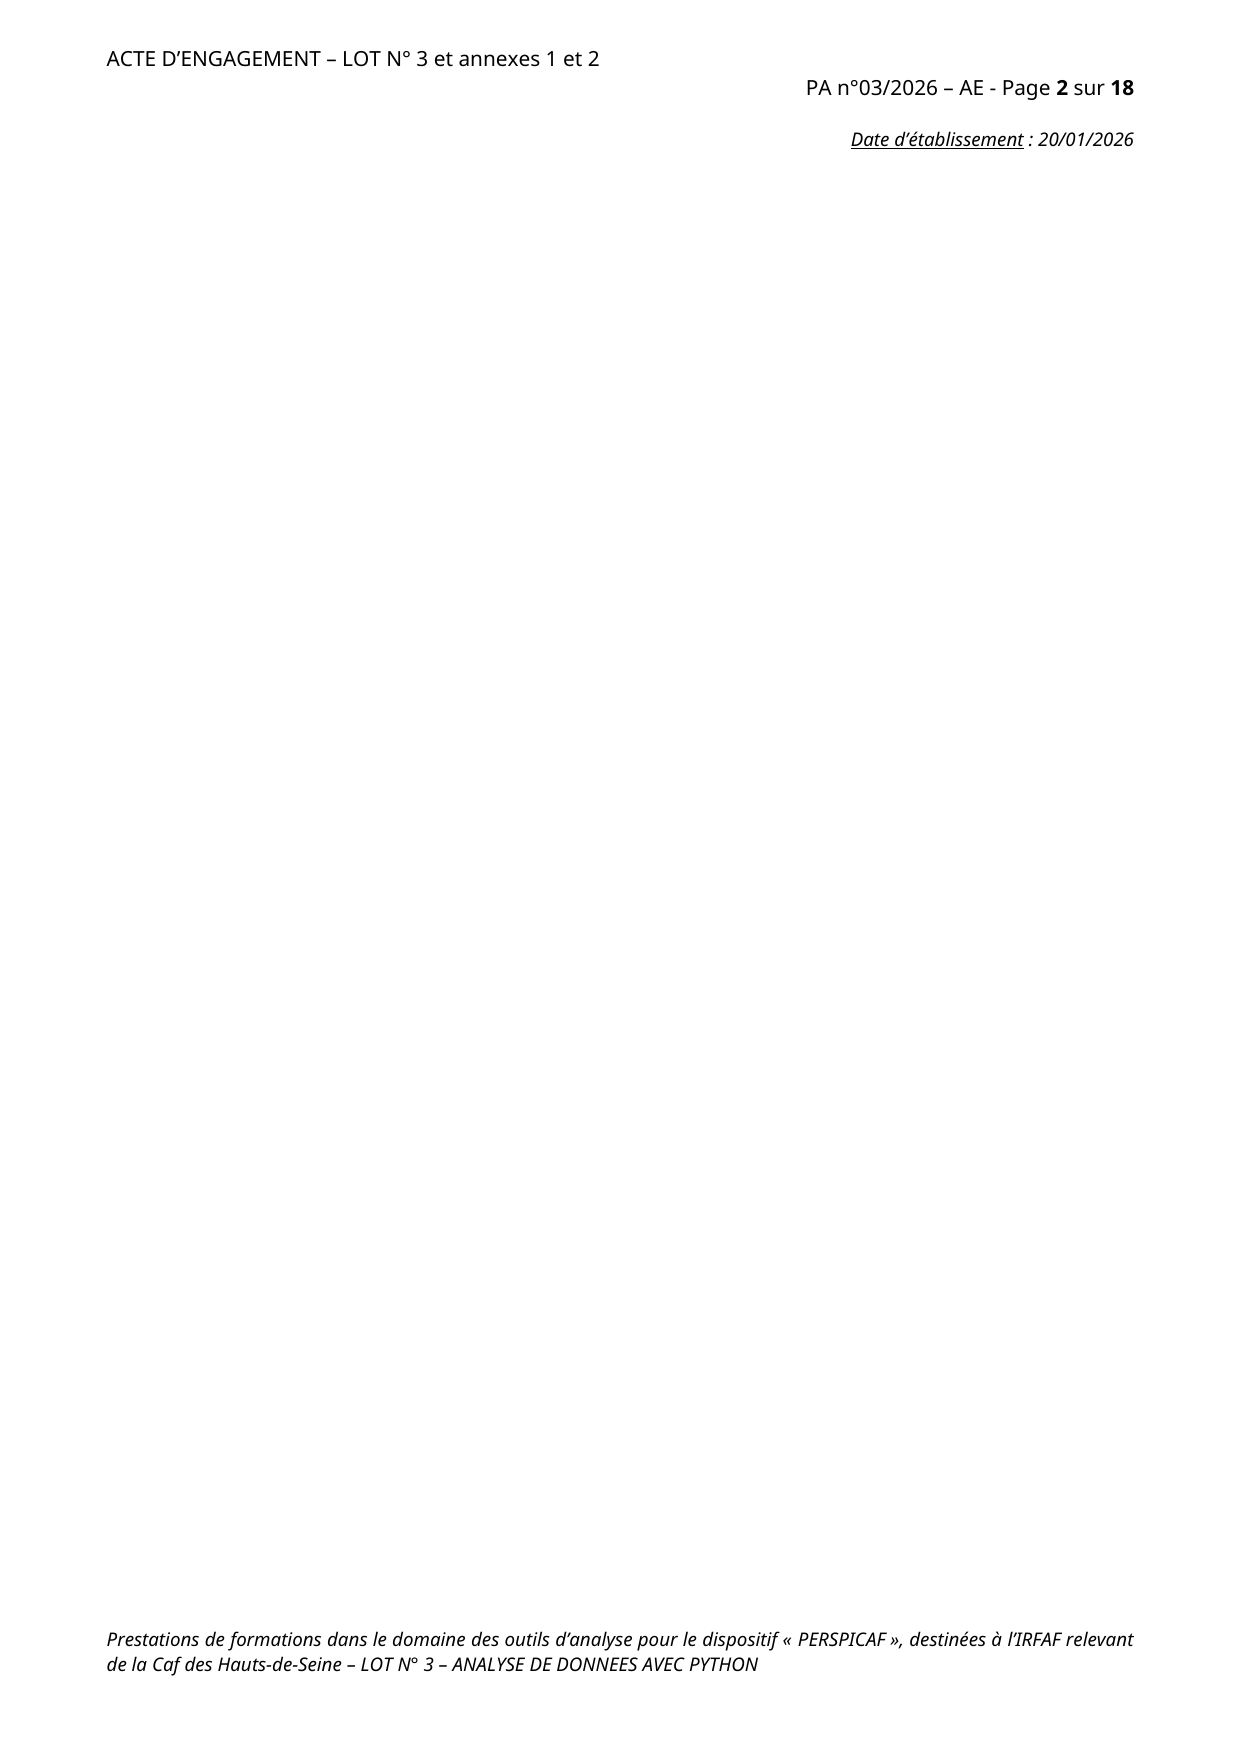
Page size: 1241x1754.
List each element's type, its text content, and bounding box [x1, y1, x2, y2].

text Date d’établissement : 20/01/2026 [106, 126, 1134, 152]
